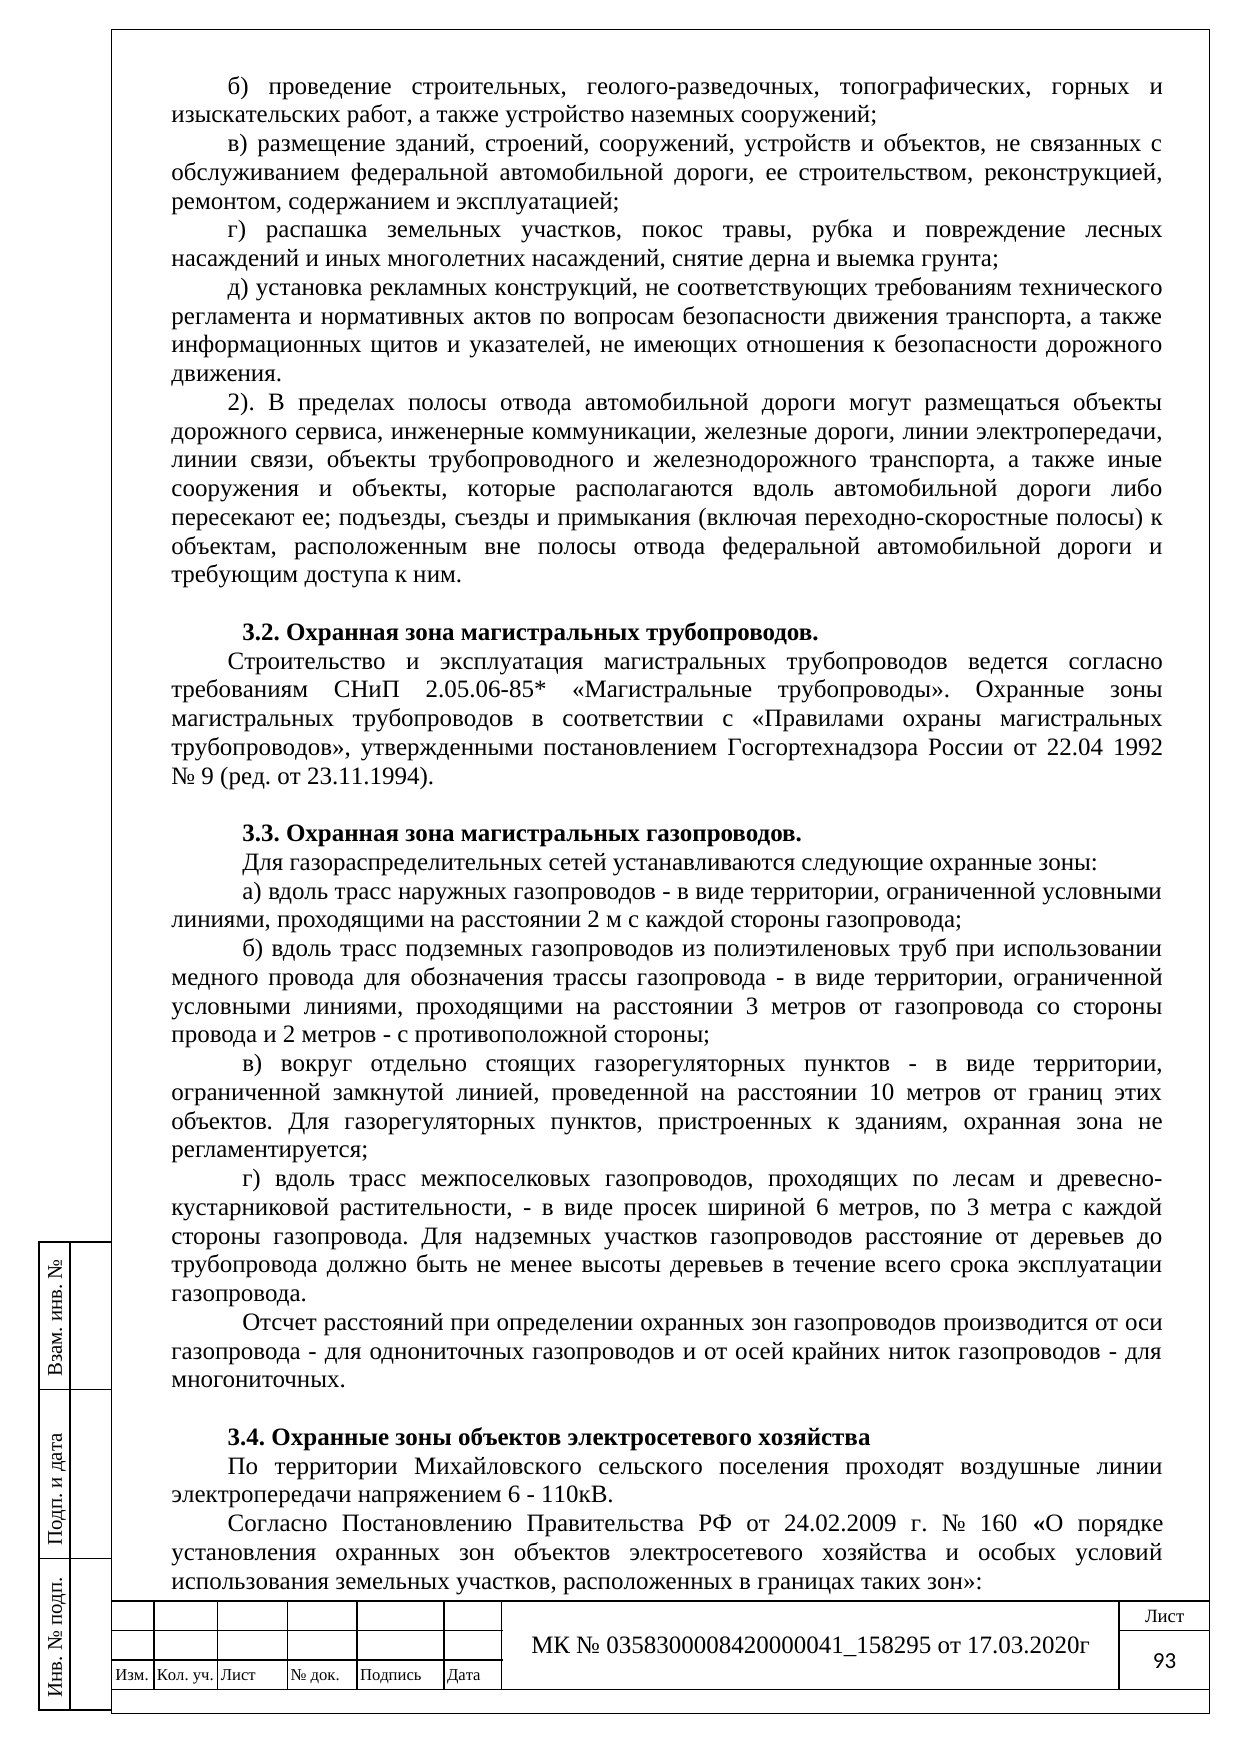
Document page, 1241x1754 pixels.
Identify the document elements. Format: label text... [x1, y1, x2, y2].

text б) вдоль трасс подземных газопроводов из полиэтиленовых труб при использовании медного провода для обозначения трассы газопровода - в виде территории, ограниченной условными линиями, проходящими на расстоянии 3 метров от газопровода со стороны провода и 2 метров - с противоположной стороны; [171, 933, 1163, 1048]
text По территории Михайловского сельского поселения проходят воздушные линии электропередачи напряжением 6 - 110кВ. [171, 1451, 1163, 1508]
text Для газораспределительных сетей устанавливаются следующие охранные зоны: [171, 847, 1163, 876]
text г) распашка земельных участков, покос травы, рубка и повреждение лесных насаждений и иных многолетних насаждений, снятие дерна и выемка грунта; [171, 214, 1163, 272]
text д) установка рекламных конструкций, не соответствующих требованиям технического регламента и нормативных актов по вопросам безопасности движения транспорта, а также информационных щитов и указателей, не имеющих отношения к безопасности дорожного движения. [171, 272, 1163, 387]
text г) вдоль трасс межпоселковых газопроводов, проходящих по лесам и древесно-кустарниковой растительности, - в виде просек шириной 6 метров, по 3 метра с каждой стороны газопровода. Для надземных участков газопроводов расстояние от деревьев до трубопровода должно быть не менее высоты деревьев в течение всего срока эксплуатации газопровода. [171, 1163, 1163, 1307]
text Отсчет расстояний при определении охранных зон газопроводов производится от оси газопровода - для однониточных газопроводов и от осей крайних ниток газопроводов - для многониточных. [171, 1307, 1163, 1393]
text в) вокруг отдельно стоящих газорегуляторных пунктов - в виде территории, ограниченной замкнутой линией, проведенной на расстоянии 10 метров от границ этих объектов. Для газорегуляторных пунктов, пристроенных к зданиям, охранная зона не регламентируется; [171, 1048, 1163, 1163]
text 3.3. Охранная зона магистральных газопроводов. [171, 818, 1163, 847]
text 3.4. Охранные зоны объектов электросетевого хозяйства [171, 1422, 1163, 1451]
text Строительство и эксплуатация магистральных трубопроводов ведется согласно требованиям СНиП 2.05.06-85* «Магистральные трубопроводы». Охранные зоны магистральных трубопроводов в соответствии с «Правилами охраны магистральных трубопроводов», утвержденными постановлением Госгортехнадзора России от 22.04 1992 № 9 (ред. от 23.11.1994). [171, 646, 1163, 789]
text б) проведение строительных, геолого-разведочных, топографических, горных и изыскательских работ, а также устройство наземных сооружений; [171, 71, 1163, 128]
text 3.2. Охранная зона магистральных трубопроводов. [171, 617, 1163, 646]
text а) вдоль трасс наружных газопроводов - в виде территории, ограниченной условными линиями, проходящими на расстоянии 2 м с каждой стороны газопровода; [171, 876, 1163, 933]
text 2). В пределах полосы отвода автомобильной дороги могут размещаться объекты дорожного сервиса, инженерные коммуникации, железные дороги, линии электропередачи, линии связи, объекты трубопроводного и железнодорожного транспорта, а также иные сооружения и объекты, которые располагаются вдоль автомобильной дороги либо пересекают ее; подъезды, съезды и примыкания (включая переходно-скоростные полосы) к объектам, расположенным вне полосы отвода федеральной автомобильной дороги и требующим доступа к ним. [171, 387, 1163, 588]
text Согласно Постановлению Правительства РФ от 24.02.2009 г. № 160 «О порядке установления охранных зон объектов электросетевого хозяйства и особых условий использования земельных участков, расположенных в границах таких зон»: [171, 1508, 1163, 1594]
text в) размещение зданий, строений, сооружений, устройств и объектов, не связанных с обслуживанием федеральной автомобильной дороги, ее строительством, реконструкцией, ремонтом, содержанием и эксплуатацией; [171, 128, 1163, 214]
